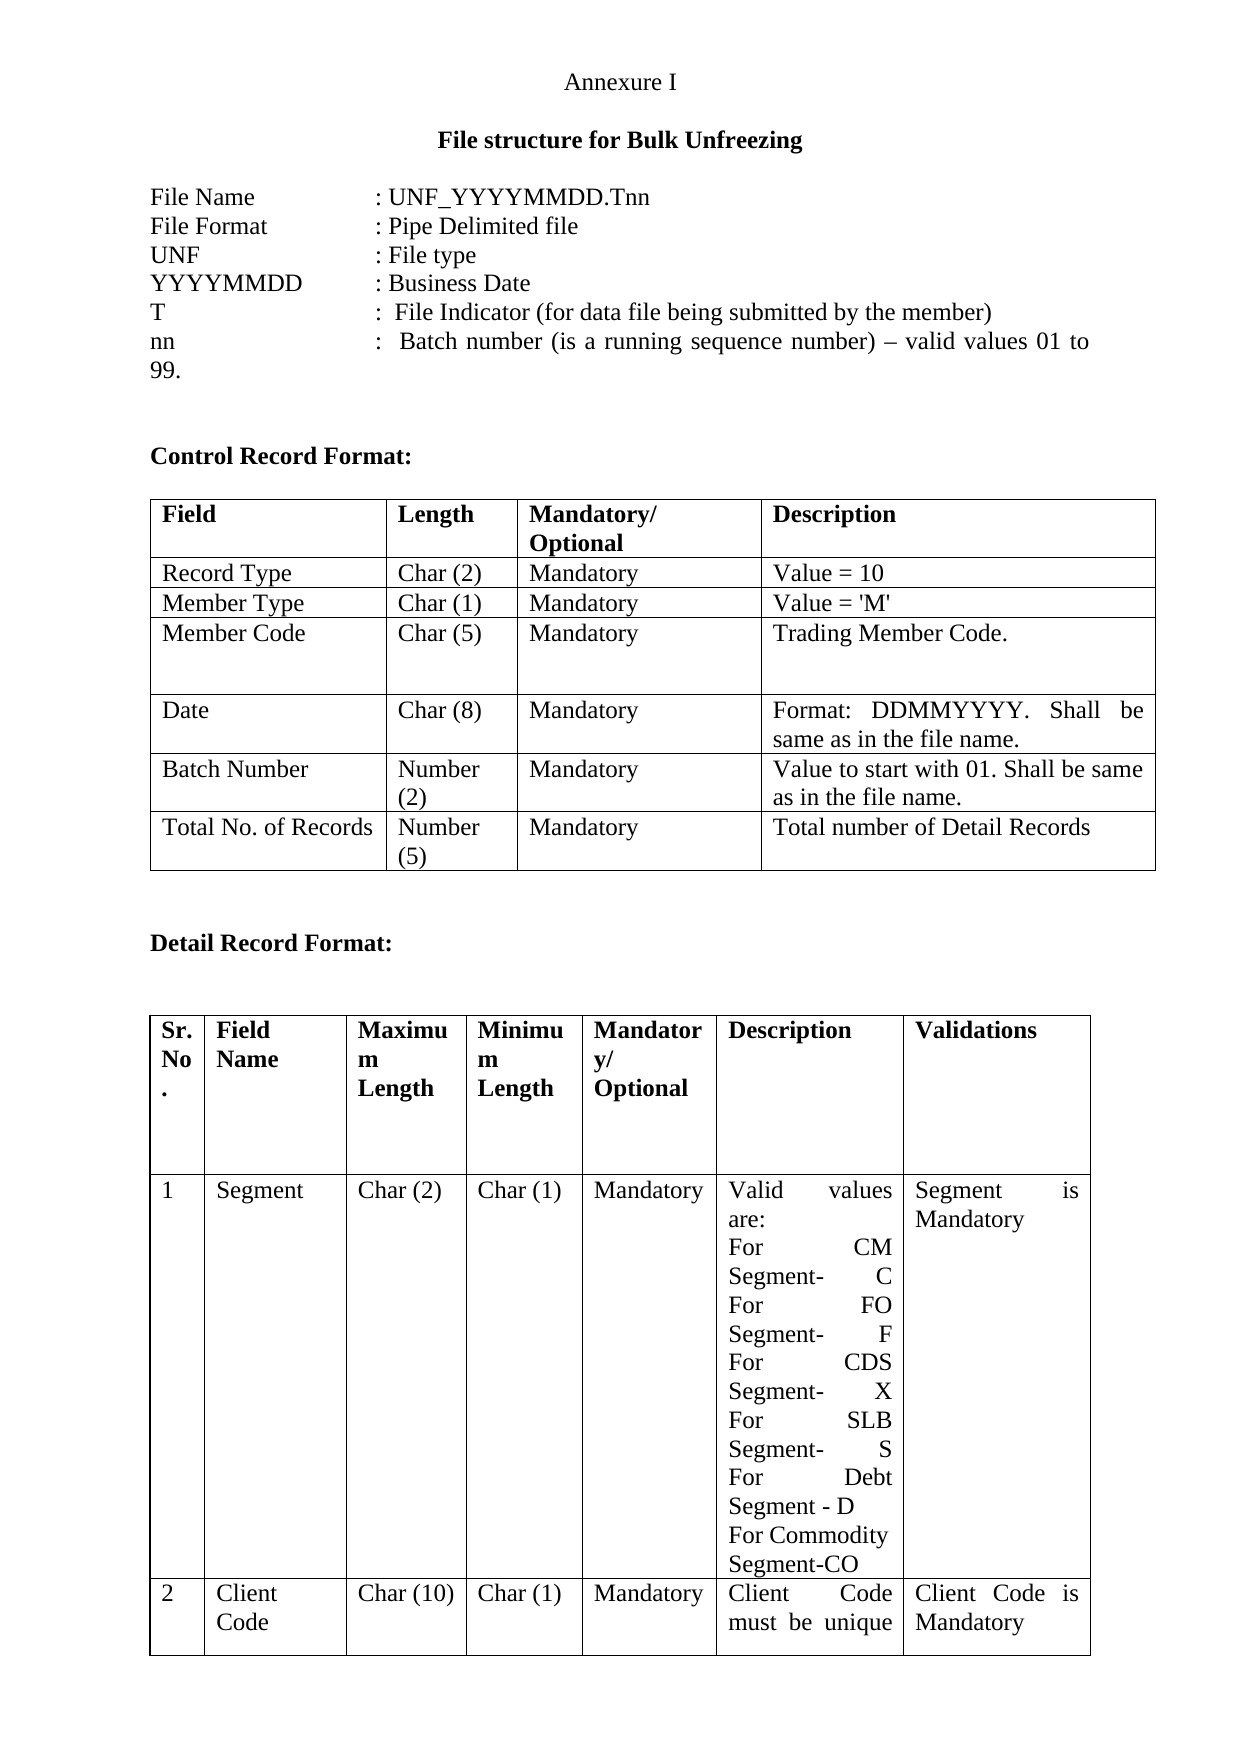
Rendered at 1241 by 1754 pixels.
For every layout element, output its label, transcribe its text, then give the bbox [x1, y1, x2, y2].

table_cell Total number of Detail Records [762, 812, 1155, 870]
table_cell Mandatory [518, 588, 761, 617]
text File Name : UNF_YYYYMMDD.Tnn [150, 182, 1090, 211]
text T : File Indicator (for data file being submitted by the member) [150, 297, 1090, 326]
table_cell Format: DDMMYYYY. Shall be same as in the file name. [762, 695, 1155, 753]
text File structure for Bulk Unfreezing [150, 125, 1090, 153]
text File Format : Pipe Delimited file [150, 211, 1090, 240]
table_cell Char (8) [387, 695, 517, 753]
table_header Sr. No. [151, 1016, 204, 1174]
table_header Field Name [205, 1016, 346, 1174]
table_cell Char (2) [347, 1175, 466, 1577]
table_cell Number (2) [387, 754, 517, 811]
table_cell Mandatory [518, 695, 761, 753]
table_header Maximum Length [347, 1016, 466, 1174]
table_cell Value = 'M' [762, 588, 1155, 617]
table_cell Member Code [151, 618, 386, 694]
table_cell Mandatory [583, 1175, 716, 1577]
text UNF : File type [150, 240, 1090, 268]
table_header Description [762, 500, 1155, 557]
text Detail Record Format: [150, 928, 1090, 957]
text YYYYMMDD : Business Date [150, 268, 1090, 297]
table_cell Record Type [151, 558, 386, 587]
table_header Description [717, 1016, 903, 1174]
table_cell Mandatory [518, 558, 761, 587]
table_header Validations [904, 1016, 1090, 1174]
text Annexure I [150, 67, 1090, 96]
text Control Record Format: [150, 441, 1090, 470]
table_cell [717, 1579, 903, 1655]
table_cell Member Type [151, 588, 386, 617]
table_cell 2 [151, 1579, 204, 1655]
table_cell Char (2) [387, 558, 517, 587]
table_cell Char (1) [467, 1579, 582, 1655]
table_header Field [151, 500, 386, 557]
table_cell Date [151, 695, 386, 753]
table_cell 1 [151, 1175, 204, 1577]
table_cell Char (5) [387, 618, 517, 694]
table_cell Valid values are: For CM Segment- C For FO Segment- F For CDS Segment- X For SLB Segment- S For Debt Segment - D For Commodity Segment-CO [717, 1175, 903, 1577]
table_cell Char (1) [387, 588, 517, 617]
table_cell Batch Number [151, 754, 386, 811]
table_cell Value to start with 01. Shall be same as in the file name. [762, 754, 1155, 811]
text nn : Batch number (is a running sequence number) – valid values 01 to 99. [150, 326, 1090, 383]
table_header Mandatory/ Optional [518, 500, 761, 557]
table_cell Mandatory [518, 754, 761, 811]
table_cell Total No. of Records [151, 812, 386, 870]
table_cell Number (5) [387, 812, 517, 870]
table_cell Mandatory [583, 1579, 716, 1655]
table_cell Client Code is Mandatory [904, 1579, 1090, 1655]
table_header Minimum Length [467, 1016, 582, 1174]
table_cell Trading Member Code. [762, 618, 1155, 694]
table_cell Char (1) [467, 1175, 582, 1577]
table_cell Mandatory [518, 618, 761, 694]
table_cell Mandatory [518, 812, 761, 870]
table_cell Segment is Mandatory [904, 1175, 1090, 1577]
table_header Length [387, 500, 517, 557]
table_cell Char (10) [347, 1579, 466, 1655]
table_cell Value = 10 [762, 558, 1155, 587]
table_cell Segment [205, 1175, 346, 1577]
table_cell Client Code [205, 1579, 346, 1655]
table_header Mandatory/ Optional [583, 1016, 716, 1174]
